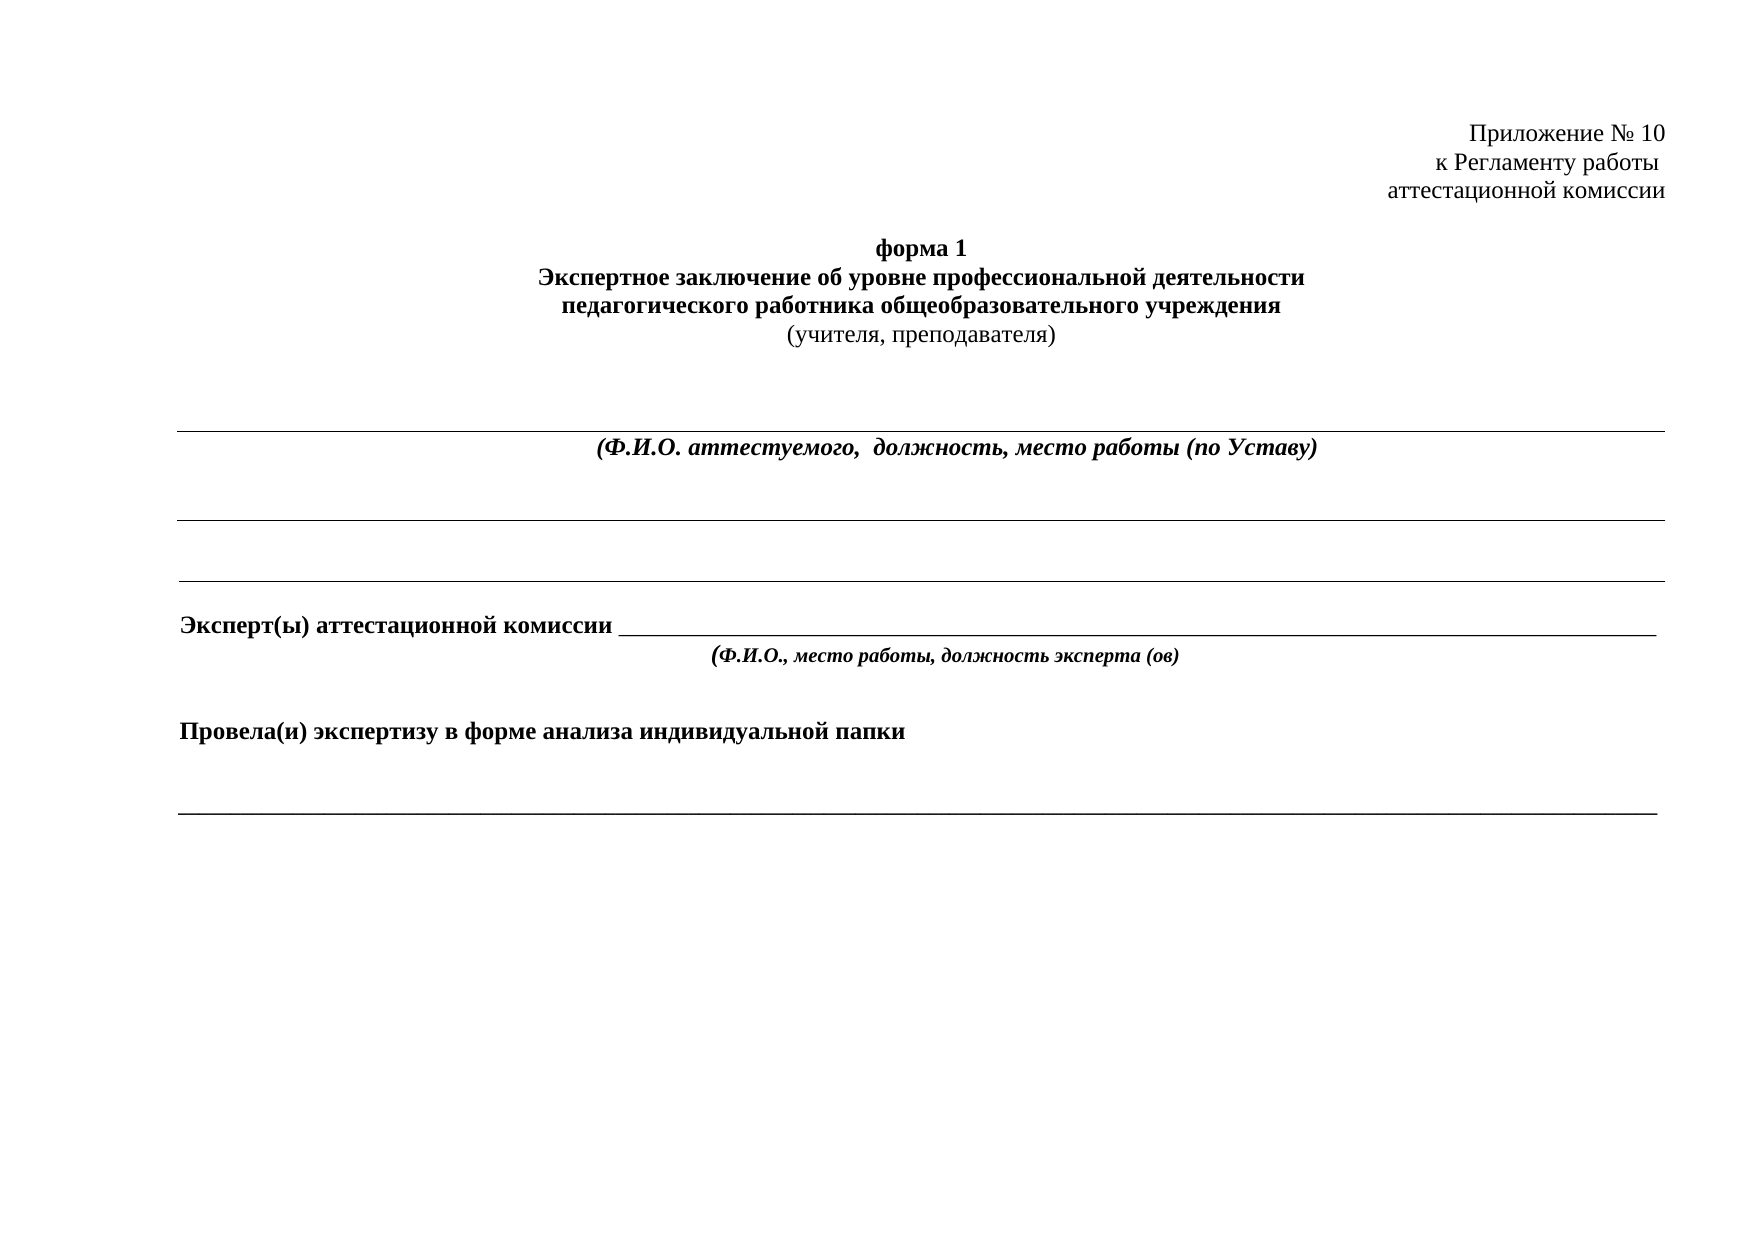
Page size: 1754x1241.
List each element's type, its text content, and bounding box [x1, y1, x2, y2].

text к Регламенту работы аттестационной комиссии [1357, 147, 1665, 204]
text форма 1 [177, 233, 1665, 262]
text (Ф.И.О. аттестуемого, должность, место работы (по Уставу) [177, 432, 1665, 460]
text Экспертное заключение об уровне профессиональной деятельности [177, 262, 1665, 291]
text Провела(и) экспертизу в форме анализа индивидуальной папки [179, 716, 1665, 745]
text Эксперт(ы) аттестационной комиссии ___________________________________________________________________________________ [179, 610, 1665, 639]
text Приложение № 10 [1357, 118, 1665, 147]
text педагогического работника общеобразовательного учреждения [177, 291, 1665, 319]
text ______________________________________________________________________________________________________________________________________________ [179, 793, 1665, 817]
text (учителя, преподавателя) [177, 319, 1665, 348]
text (Ф.И.О., место работы, должность эксперта (ов) [179, 639, 1665, 668]
